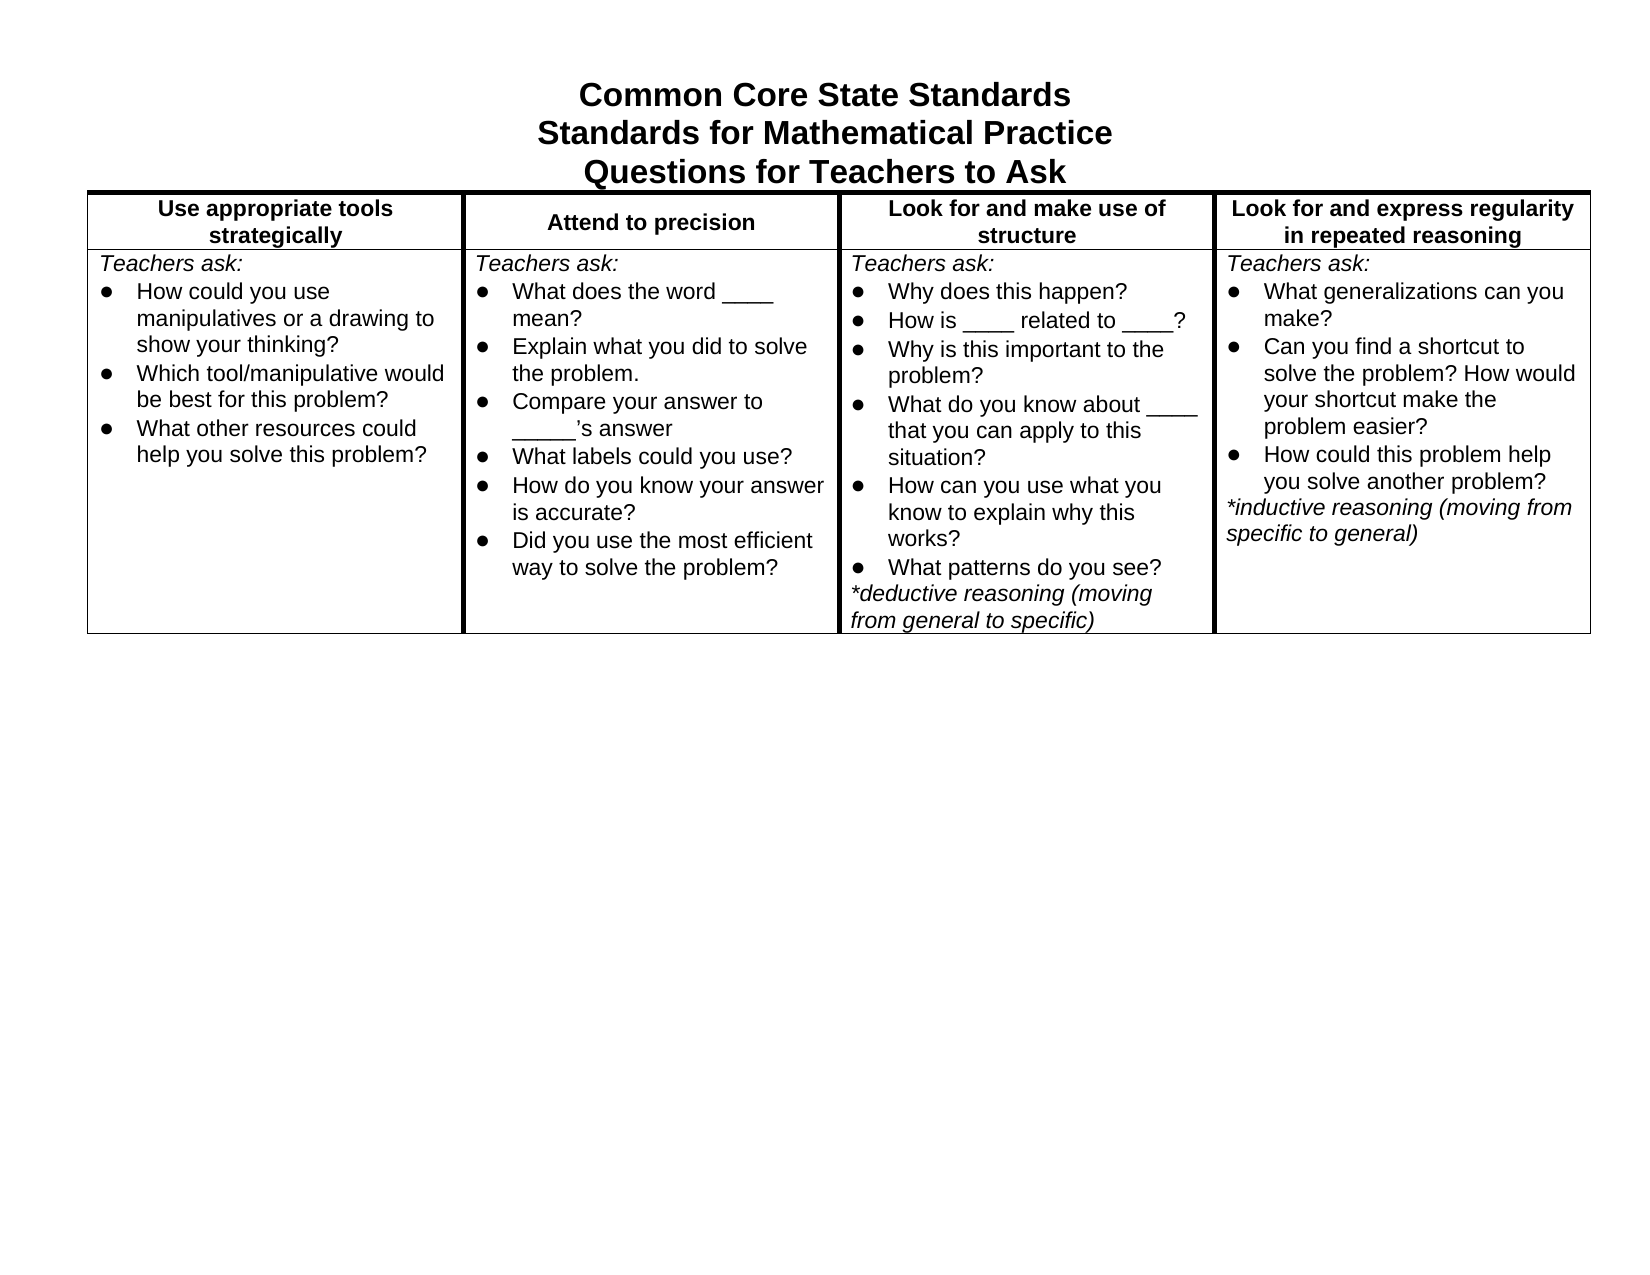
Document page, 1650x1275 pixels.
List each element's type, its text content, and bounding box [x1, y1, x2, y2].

table_cell Attend to precision [466, 195, 837, 249]
table_cell Use appropriate tools strategically [88, 195, 461, 249]
table_cell Teachers ask: How could you use manipulatives or a drawing to show your thinking? Which tool/manipulative would be best for this problem? What other resources could help you solve this problem? [88, 250, 461, 633]
table_cell Look for and make use of structure [842, 195, 1212, 249]
table_cell Teachers ask: Why does this happen? How is ____ related to ____? Why is this important to the problem? What do you know about ____ that you can apply to this situation? How can you use what you know to explain why this works? What patterns do you see? *deductive reasoning (moving from general to specific) [842, 250, 1212, 633]
table_cell Look for and express regularity in repeated reasoning [1217, 195, 1590, 249]
table_cell Teachers ask: What does the word ____ mean? Explain what you did to solve the problem. Compare your answer to _____’s answer What labels could you use? How do you know your answer is accurate? Did you use the most efficient way to solve the problem? [466, 250, 837, 633]
table_cell Teachers ask: What generalizations can you make? Can you find a shortcut to solve the problem? How would your shortcut make the problem easier? How could this problem help you solve another problem? *inductive reasoning (moving from specific to general) [1217, 250, 1590, 633]
